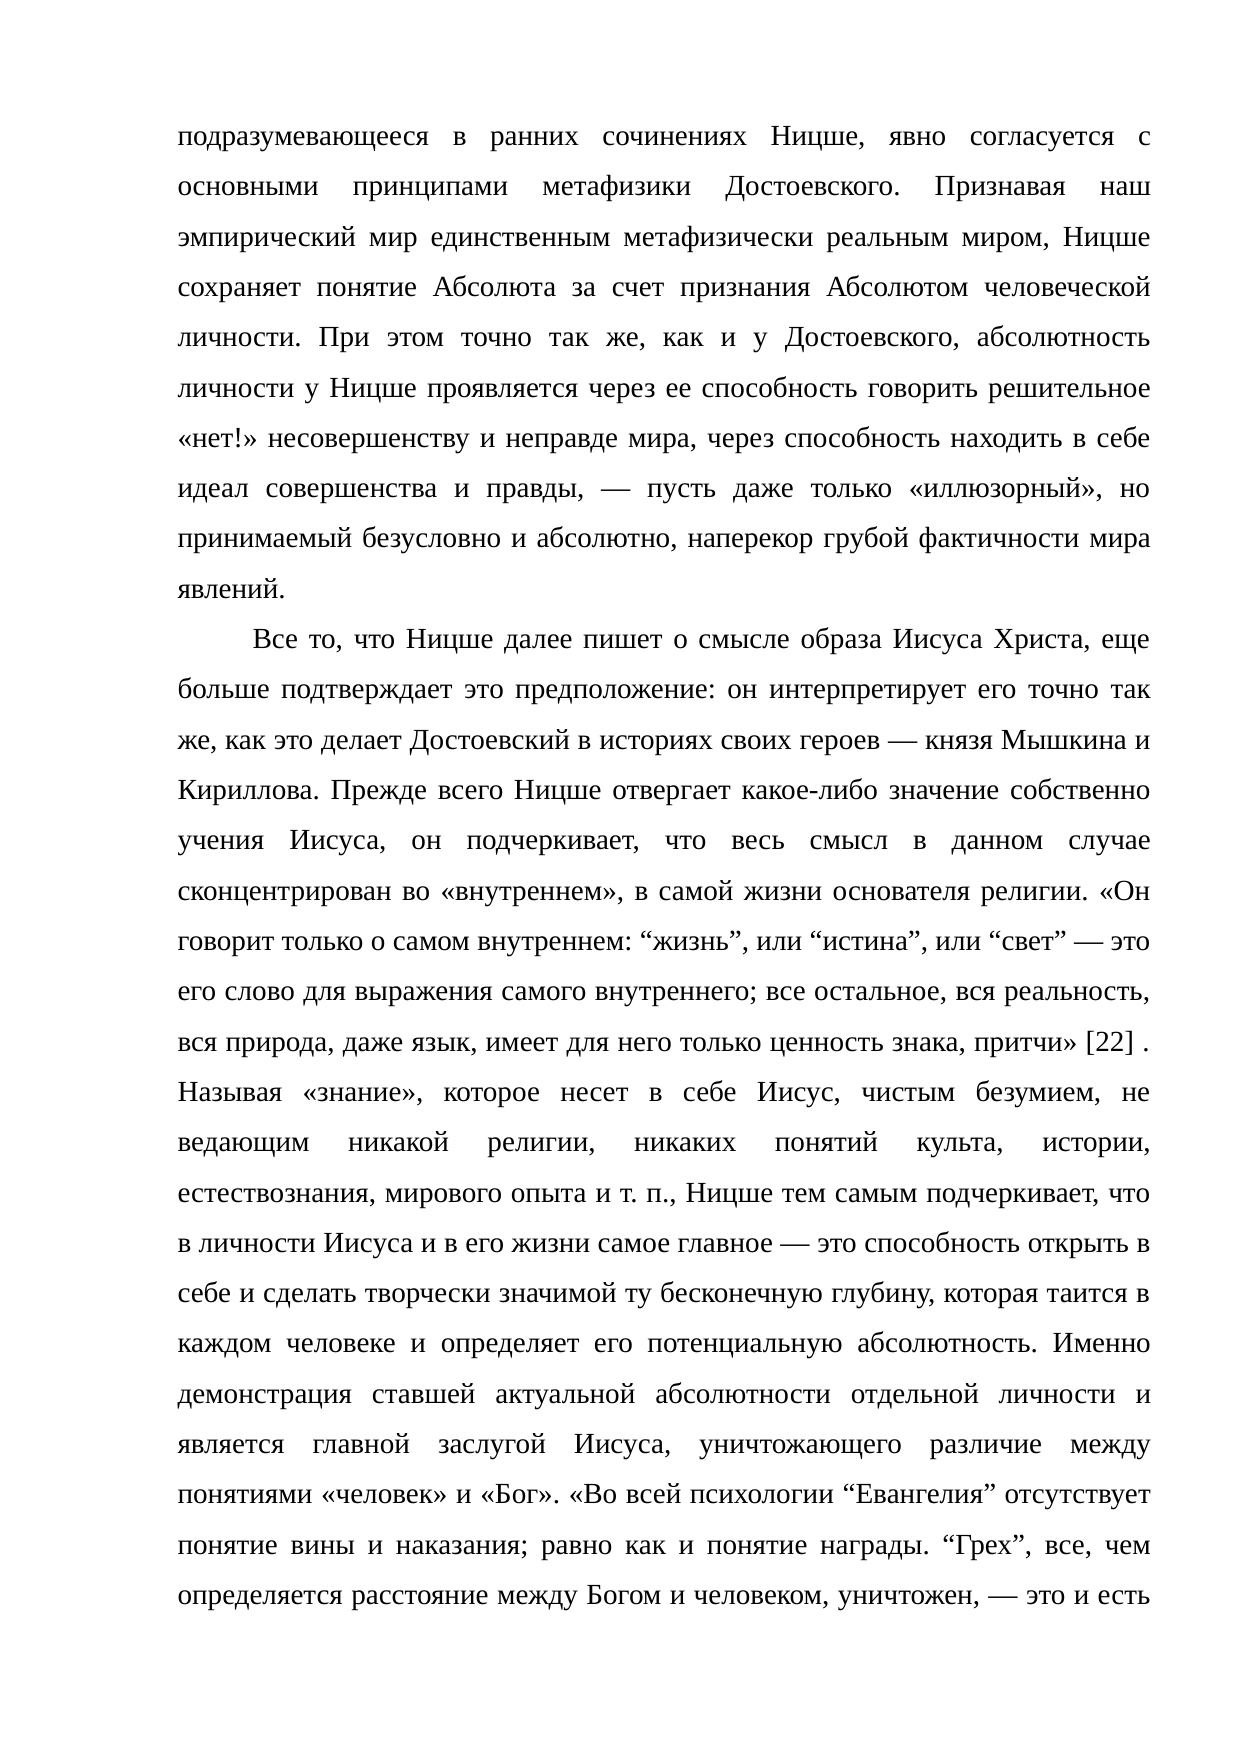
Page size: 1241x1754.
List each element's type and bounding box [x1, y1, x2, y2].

text [177, 621, 1152, 1611]
text [177, 118, 1152, 604]
